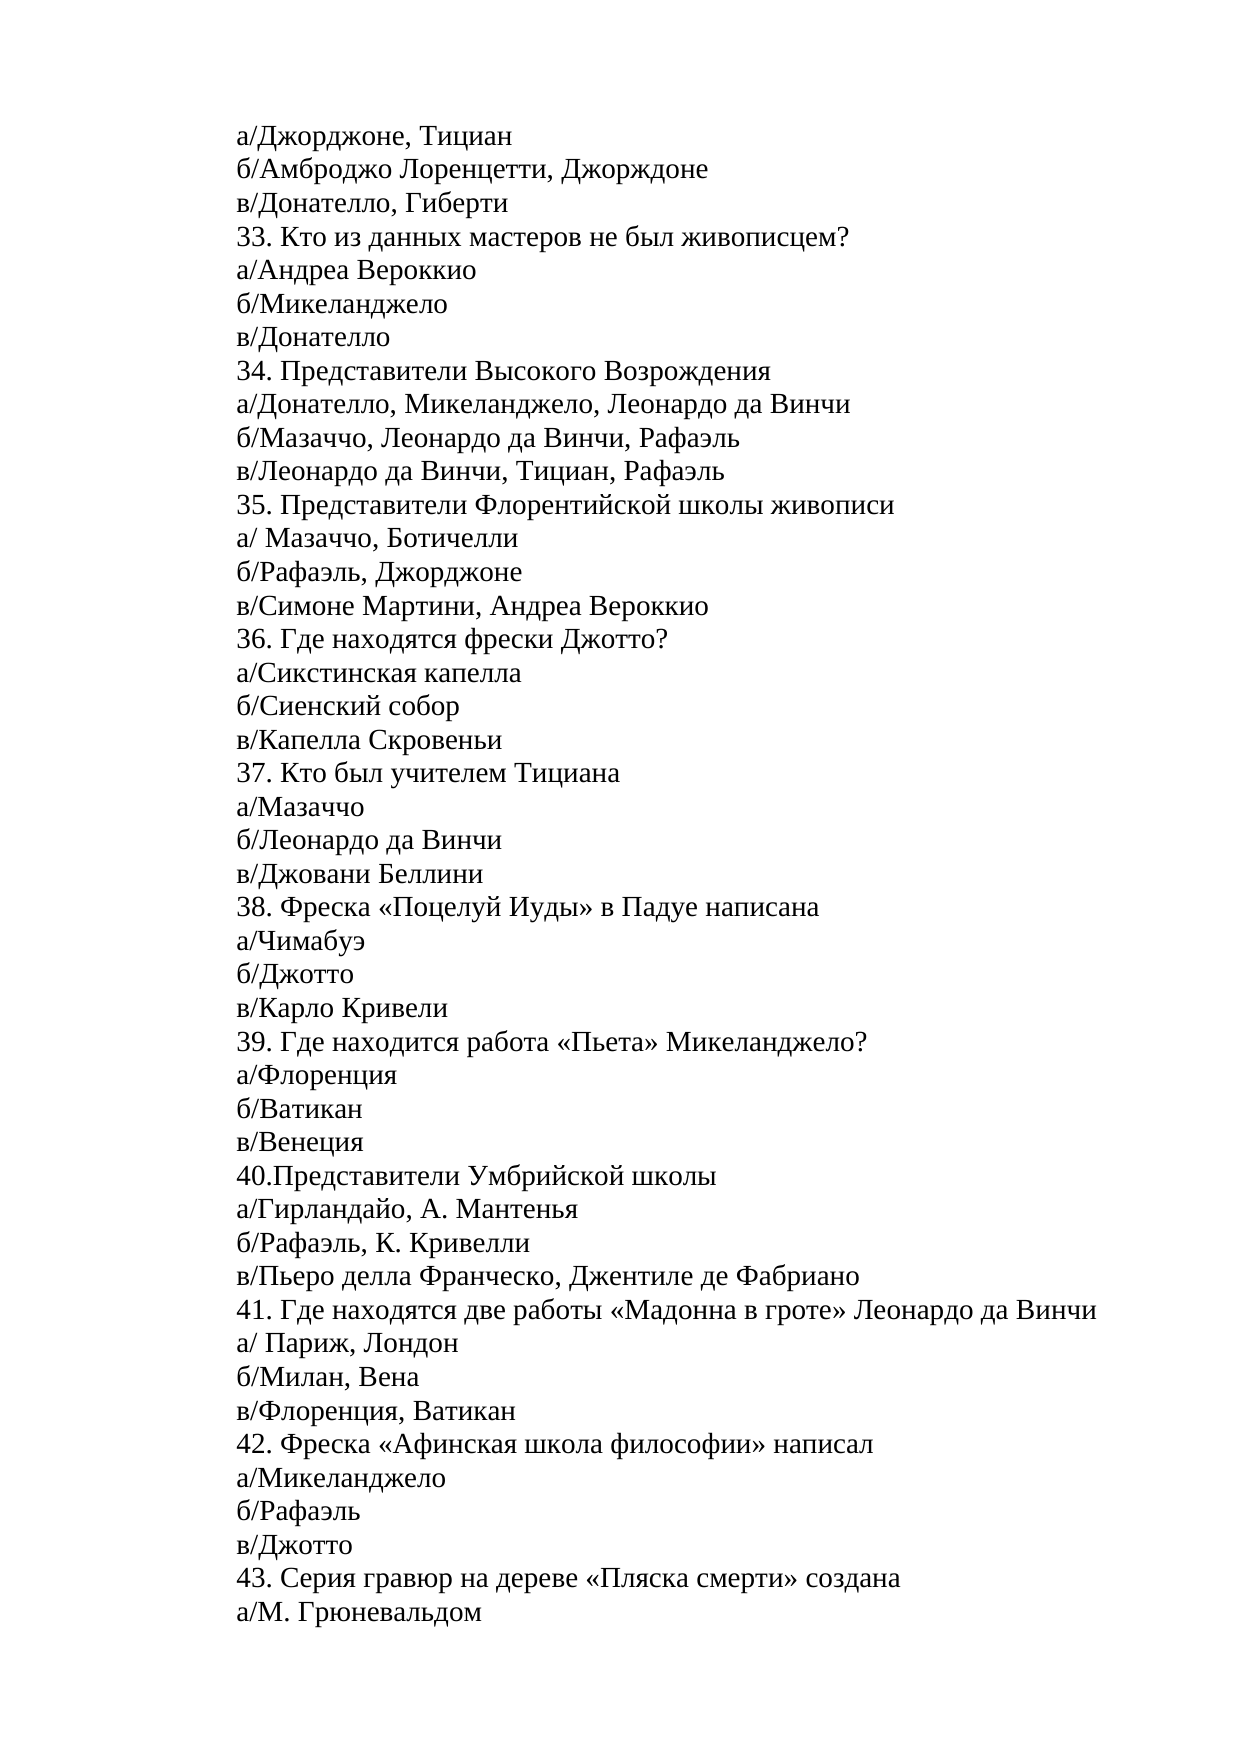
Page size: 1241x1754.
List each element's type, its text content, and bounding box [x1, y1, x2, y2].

text б/Ватикан [177, 1091, 1152, 1124]
text б/Джотто [177, 957, 1152, 990]
text 37. Кто был учителем Тициана [177, 755, 1152, 789]
text 41. Где находятся две работы «Мадонна в гроте» Леонардо да Винчи [177, 1292, 1152, 1326]
text а/Микеланджело [177, 1460, 1152, 1493]
text 34. Представители Высокого Возрождения [177, 353, 1152, 386]
text в/Донателло [177, 319, 1152, 353]
text в/Донателло, Гиберти [177, 185, 1152, 219]
text в/Джовани Беллини [177, 856, 1152, 889]
text в/Джотто [177, 1527, 1152, 1560]
text а/ Мазаччо, Ботичелли [177, 521, 1152, 554]
text б/Рафаэль, К. Кривелли [177, 1225, 1152, 1258]
text 43. Серия гравюр на дереве «Пляска смерти» создана [177, 1560, 1152, 1594]
text а/ Париж, Лондон [177, 1326, 1152, 1359]
text в/Карло Кривели [177, 990, 1152, 1024]
text 35. Представители Флорентийской школы живописи [177, 487, 1152, 521]
text а/Сикстинская капелла [177, 655, 1152, 688]
text 36. Где находятся фрески Джотто? [177, 621, 1152, 655]
text в/Симоне Мартини, Андреа Вероккио [177, 588, 1152, 621]
text 38. Фреска «Поцелуй Иуды» в Падуе написана [177, 889, 1152, 923]
text б/Микеланджело [177, 286, 1152, 319]
text б/Сиенский собор [177, 688, 1152, 722]
text 39. Где находится работа «Пьета» Микеланджело? [177, 1024, 1152, 1057]
text а/Андреа Вероккио [177, 252, 1152, 286]
text б/Милан, Вена [177, 1359, 1152, 1393]
text в/Флоренция, Ватикан [177, 1393, 1152, 1426]
text 42. Фреска «Афинская школа философии» написал [177, 1426, 1152, 1460]
text в/Венеция [177, 1124, 1152, 1158]
text а/Чимабуэ [177, 923, 1152, 957]
text 40.Представители Умбрийской школы [177, 1158, 1152, 1191]
text а/Гирландайо, А. Мантенья [177, 1191, 1152, 1225]
text б/Рафаэль, Джорджоне [177, 554, 1152, 588]
text а/Донателло, Микеланджело, Леонардо да Винчи [177, 386, 1152, 420]
text в/Леонардо да Винчи, Тициан, Рафаэль [177, 453, 1152, 487]
text б/Леонардо да Винчи [177, 822, 1152, 856]
text в/Пьеро делла Франческо, Джентиле де Фабриано [177, 1258, 1152, 1292]
text б/Мазаччо, Леонардо да Винчи, Рафаэль [177, 420, 1152, 453]
text в/Капелла Скровеньи [177, 722, 1152, 755]
text а/Джорджоне, Тициан [177, 118, 1152, 152]
text а/Флоренция [177, 1057, 1152, 1091]
text 33. Кто из данных мастеров не был живописцем? [177, 219, 1152, 252]
text а/М. Грюневальдом [177, 1594, 1152, 1627]
text б/Рафаэль [177, 1493, 1152, 1527]
text а/Мазаччо [177, 789, 1152, 822]
text б/Амброджо Лоренцетти, Джорждоне [177, 152, 1152, 185]
